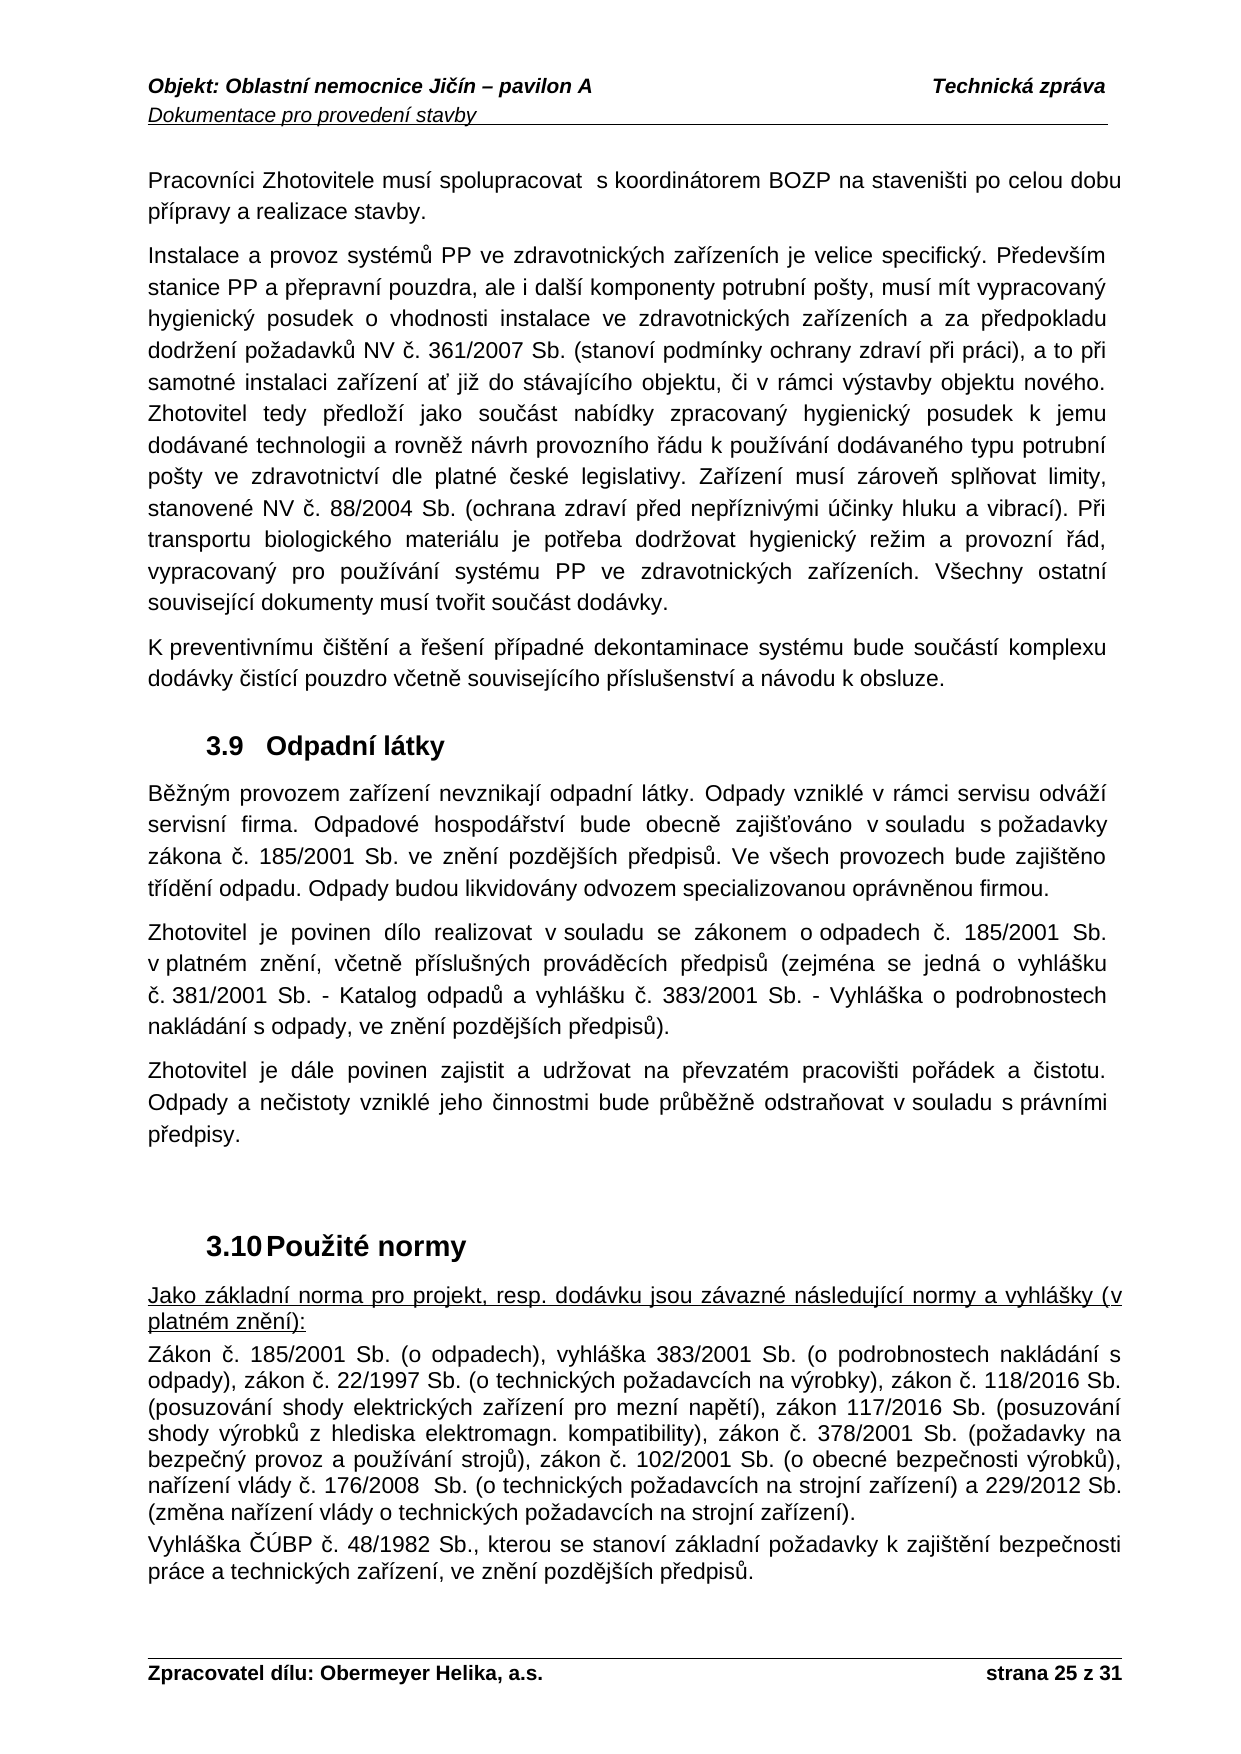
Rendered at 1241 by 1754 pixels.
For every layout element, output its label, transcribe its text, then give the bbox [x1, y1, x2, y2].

text Vyhláška ČÚBP č. 48/1982 Sb., kterou se stanoví základní požadavky k zajištění bezpečnosti práce a technických zařízení, ve znění pozdějších předpisů. [148, 1531, 1122, 1584]
subtitle Použité normy [206, 1229, 1122, 1263]
text Zhotovitel je dále povinen zajistit a udržovat na převzatém pracovišti pořádek a čistotu. Odpady a nečistoty vzniklé jeho činnostmi bude průběžně odstraňovat v souladu s právními předpisy. [148, 1057, 1107, 1147]
text Pracovníci Zhotovitele musí spolupracovat s koordinátorem BOZP na staveništi po celou dobu přípravy a realizace stavby. [148, 167, 1122, 224]
subtitle Odpadní látky [206, 730, 1122, 761]
text Zákon č. 185/2001 Sb. (o odpadech), vyhláška 383/2001 Sb. (o podrobnostech nakládání s odpady), zákon č. 22/1997 Sb. (o technických požadavcích na výrobky), zákon č. 118/2016 Sb. (posuzování shody elektrických zařízení pro mezní napětí), zákon 117/2016 Sb. (posuzování shody výrobků z hlediska elektromagn. kompatibility), zákon č. 378/2001 Sb. (požadavky na bezpečný provoz a používání strojů), zákon č. 102/2001 Sb. (o obecné bezpečnosti výrobků), nařízení vlády č. 176/2008 Sb. (o technických požadavcích na strojní zařízení) a 229/2012 Sb. (změna nařízení vlády o technických požadavcích na strojní zařízení). [148, 1341, 1122, 1525]
text Běžným provozem zařízení nevznikají odpadní látky. Odpady vzniklé v rámci servisu odváží servisní firma. Odpadové hospodářství bude obecně zajišťováno v souladu s požadavky zákona č. 185/2001 Sb. ve znění pozdějších předpisů. Ve všech provozech bude zajištěno třídění odpadu. Odpady budou likvidovány odvozem specializovanou oprávněnou firmou. [148, 780, 1107, 901]
text Jako základní norma pro projekt, resp. dodávku jsou závazné následující normy a vyhlášky (v platném znění): [148, 1282, 1122, 1305]
text Zhotovitel je povinen dílo realizovat v souladu se zákonem o odpadech č. 185/2001 Sb. v platném znění, včetně příslušných prováděcích předpisů (zejména se jedná o vyhlášku č. 381/2001 Sb. - Katalog odpadů a vyhlášku č. 383/2001 Sb. - Vyhláška o podrobnostech nakládání s odpady, ve znění pozdějších předpisů). [148, 919, 1107, 1040]
text K preventivnímu čištění a řešení případné dekontaminace systému bude součástí komplexu dodávky čistící pouzdro včetně souvisejícího příslušenství a návodu k obsluze. [148, 633, 1107, 691]
text Jako základní norma pro projekt, resp. dodávku jsou závazné následující normy a vyhlášky (v platném znění): [148, 1306, 1122, 1334]
text Instalace a provoz systémů PP ve zdravotnických zařízeních je velice specifický. Především stanice PP a přepravní pouzdra, ale i další komponenty potrubní pošty, musí mít vypracovaný hygienický posudek o vhodnosti instalace ve zdravotnických zařízeních a za předpokladu dodržení požadavků NV č. 361/2007 Sb. (stanoví podmínky ochrany zdraví při práci), a to při samotné instalaci zařízení ať již do stávajícího objektu, či v rámci výstavby objektu nového. Zhotovitel tedy předloží jako součást nabídky zpracovaný hygienický posudek k jemu dodávané technologii a rovněž návrh provozního řádu k používání dodávaného typu potrubní pošty ve zdravotnictví dle platné české legislativy. Zařízení musí zároveň splňovat limity, stanovené NV č. 88/2004 Sb. (ochrana zdraví před nepříznivými účinky hluku a vibrací). Při transportu biologického materiálu je potřeba dodržovat hygienický režim a provozní řád, vypracovaný pro používání systému PP ve zdravotnických zařízeních. Všechny ostatní související dokumenty musí tvořit součást dodávky. [148, 242, 1107, 616]
